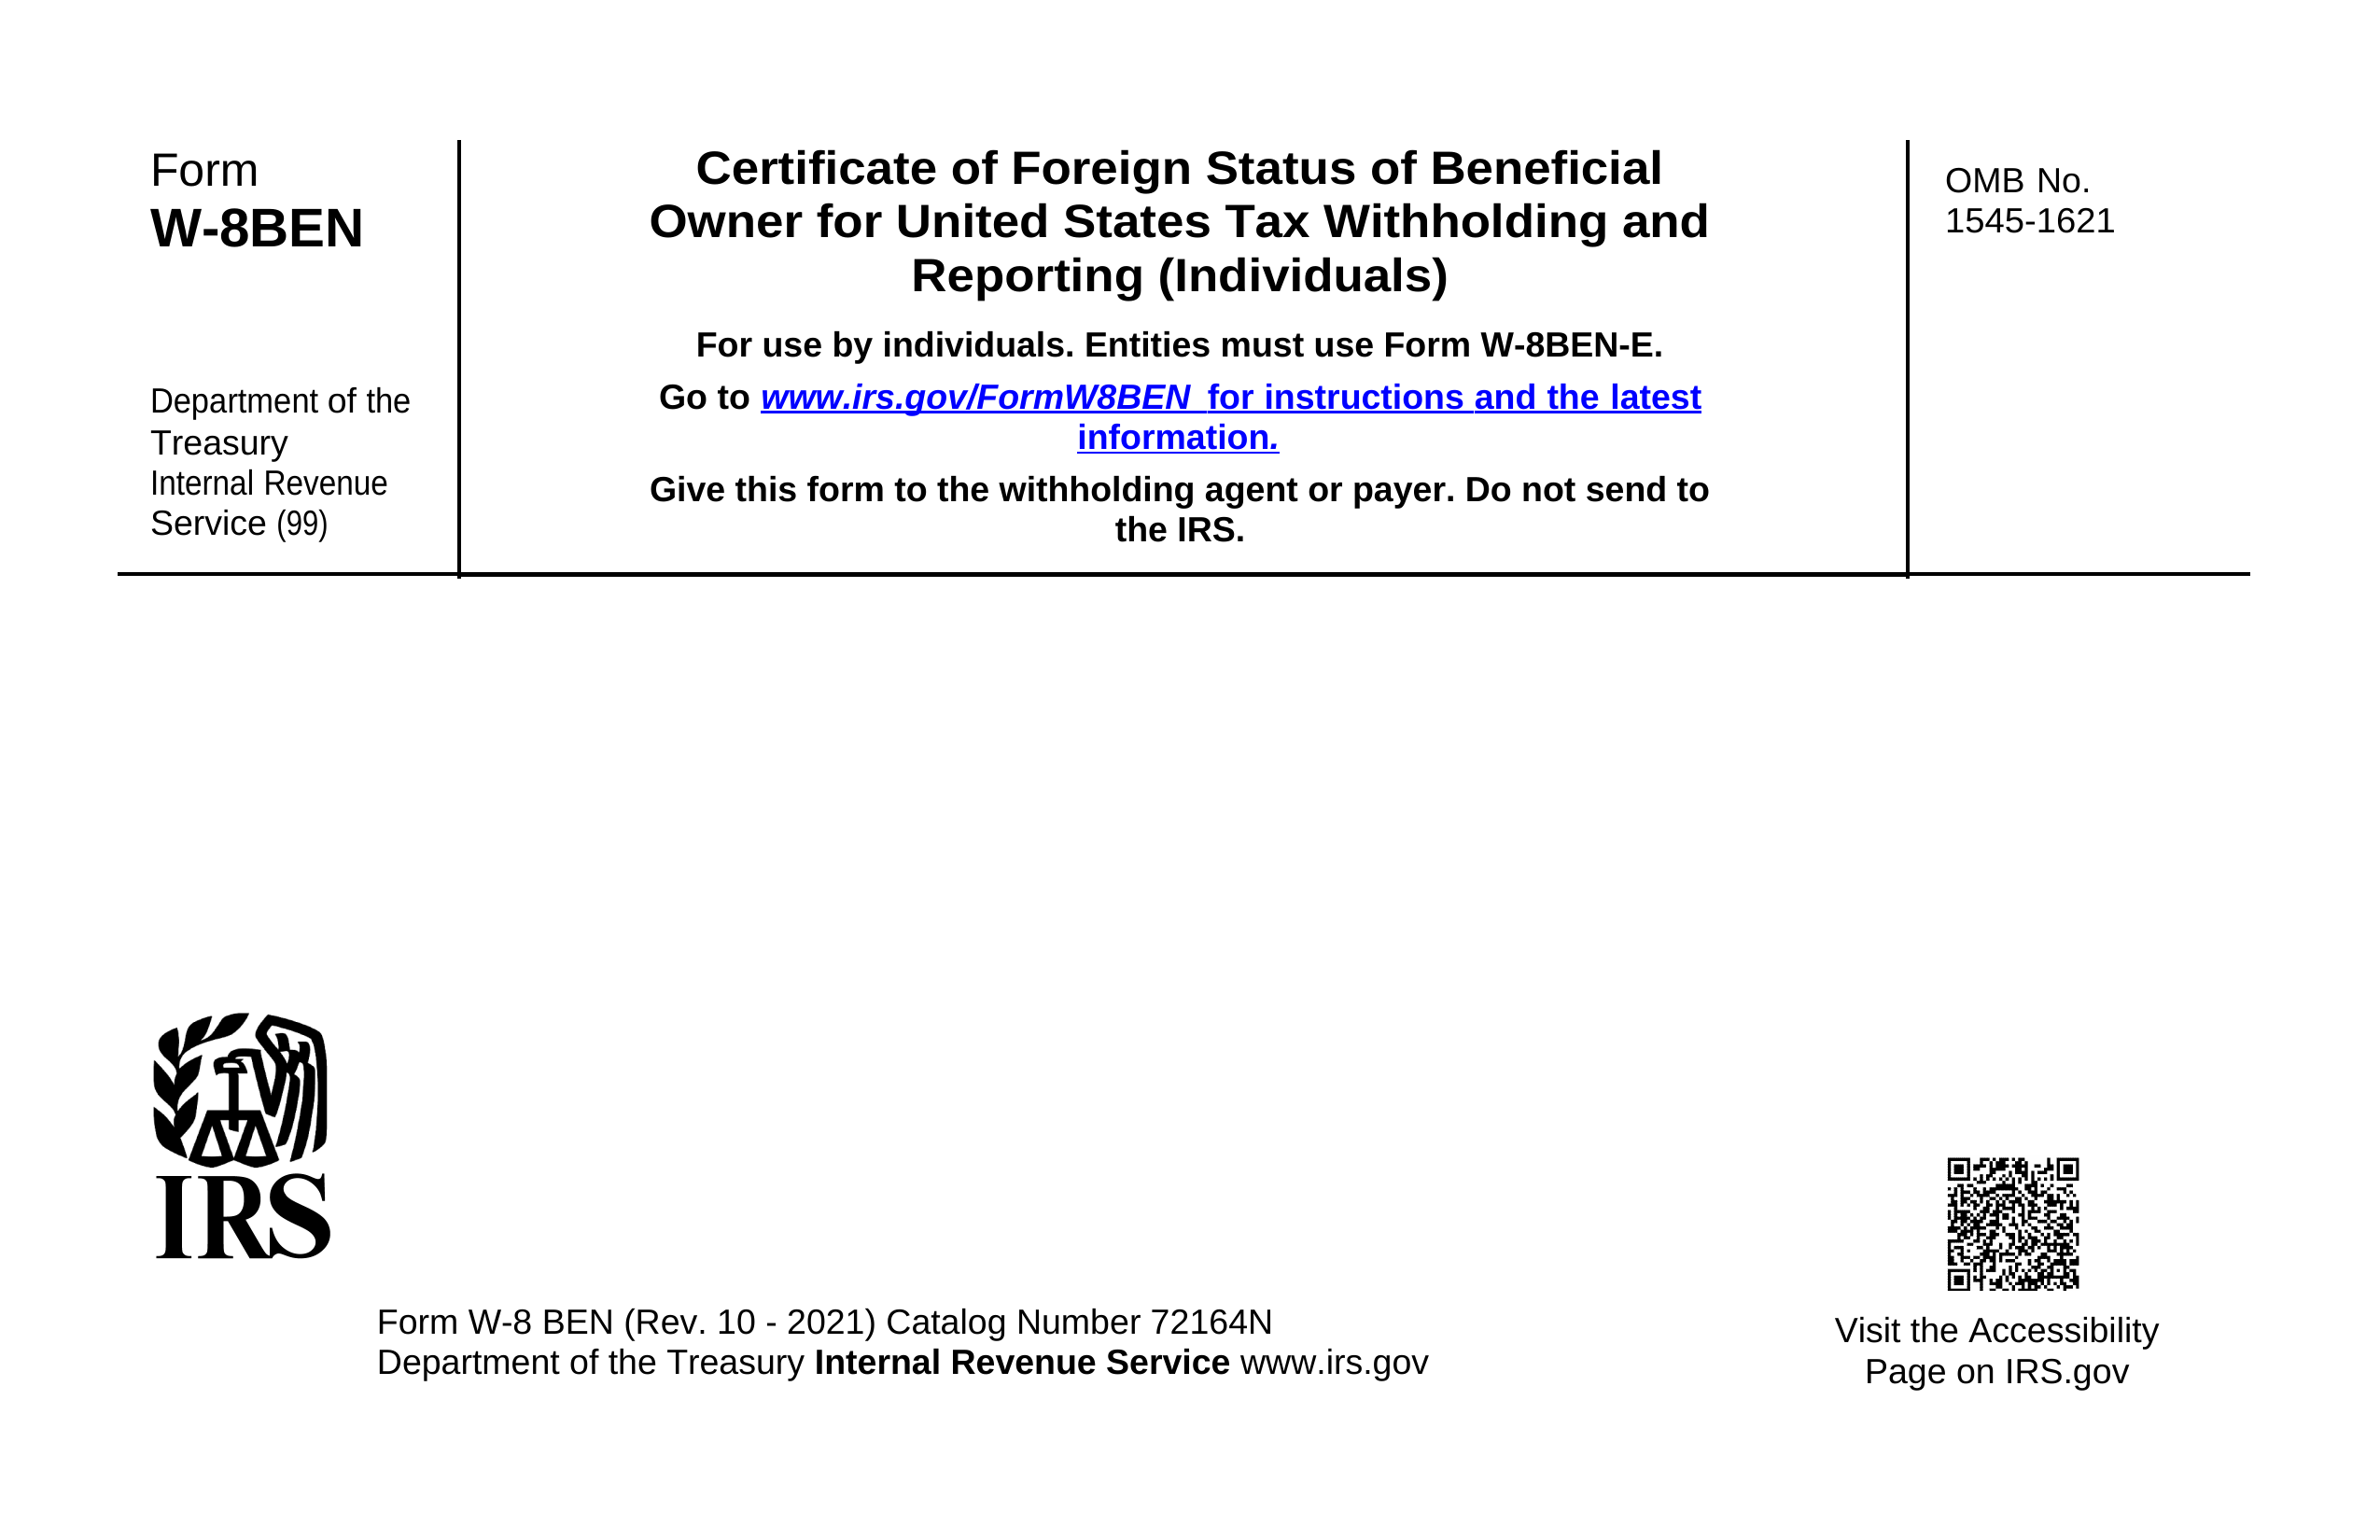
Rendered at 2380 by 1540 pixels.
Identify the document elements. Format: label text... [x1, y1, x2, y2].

text Form [150, 140, 446, 196]
picture [1944, 1155, 2079, 1289]
text 1545-1621 [1945, 200, 2240, 240]
text OMB No. [1945, 160, 2240, 200]
picture [140, 993, 345, 1296]
text Give this form to the withholding agent or payer. Do not send to the IRS. [624, 469, 1735, 549]
text Internal Revenue Service (99) [150, 462, 453, 542]
text W-8BEN [150, 196, 446, 259]
text Department of the Treasury [150, 379, 446, 462]
subtitle Go to www.irs.gov/FormW8BEN for instructions and the latest information. [624, 376, 1735, 456]
text For use by individuals. Entities must use Form W-8BEN-E. [624, 324, 1735, 365]
subtitle Certificate of Foreign Status of Beneficial Owner for United States Tax Withholding and Reporting (Individuals) [624, 140, 1735, 301]
